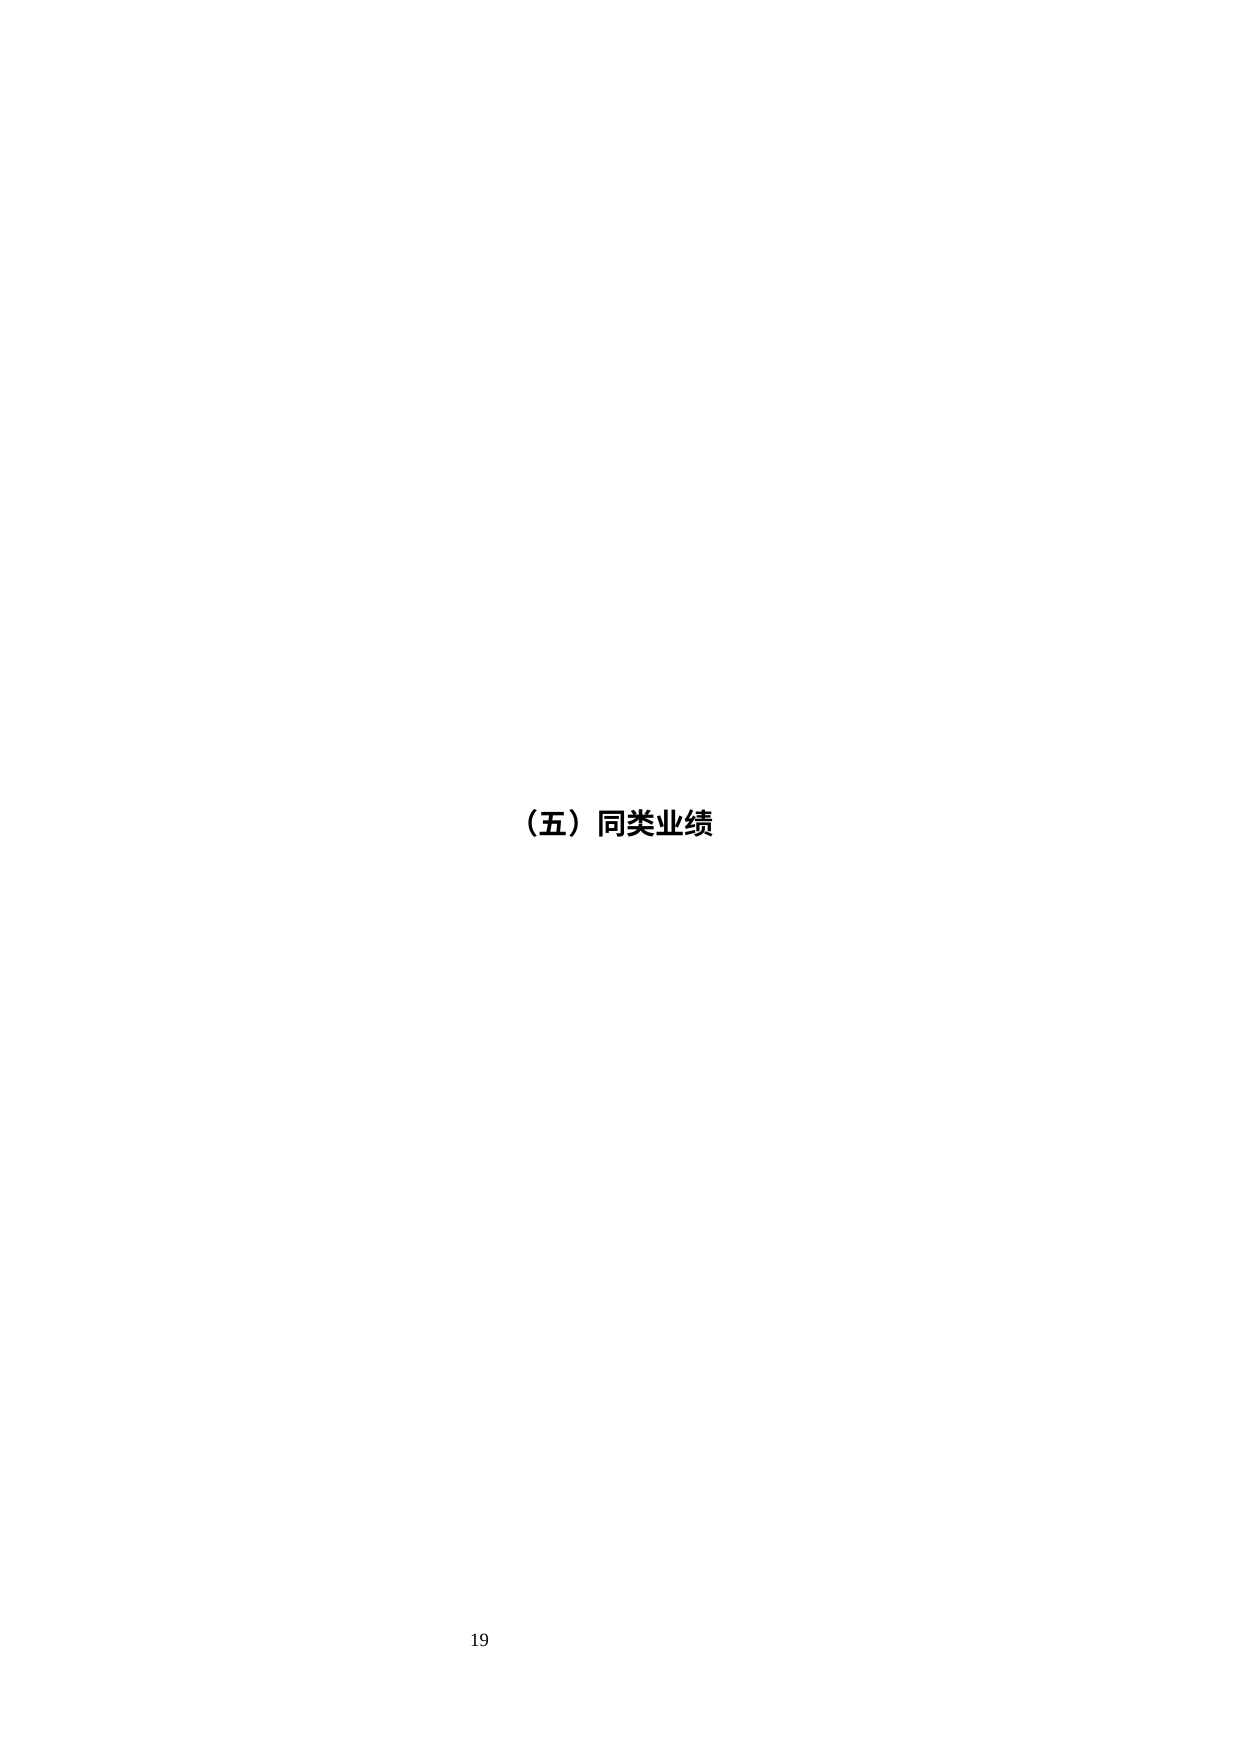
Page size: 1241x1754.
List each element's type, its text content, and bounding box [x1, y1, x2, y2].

text （五）同类业绩 [187, 789, 1053, 854]
